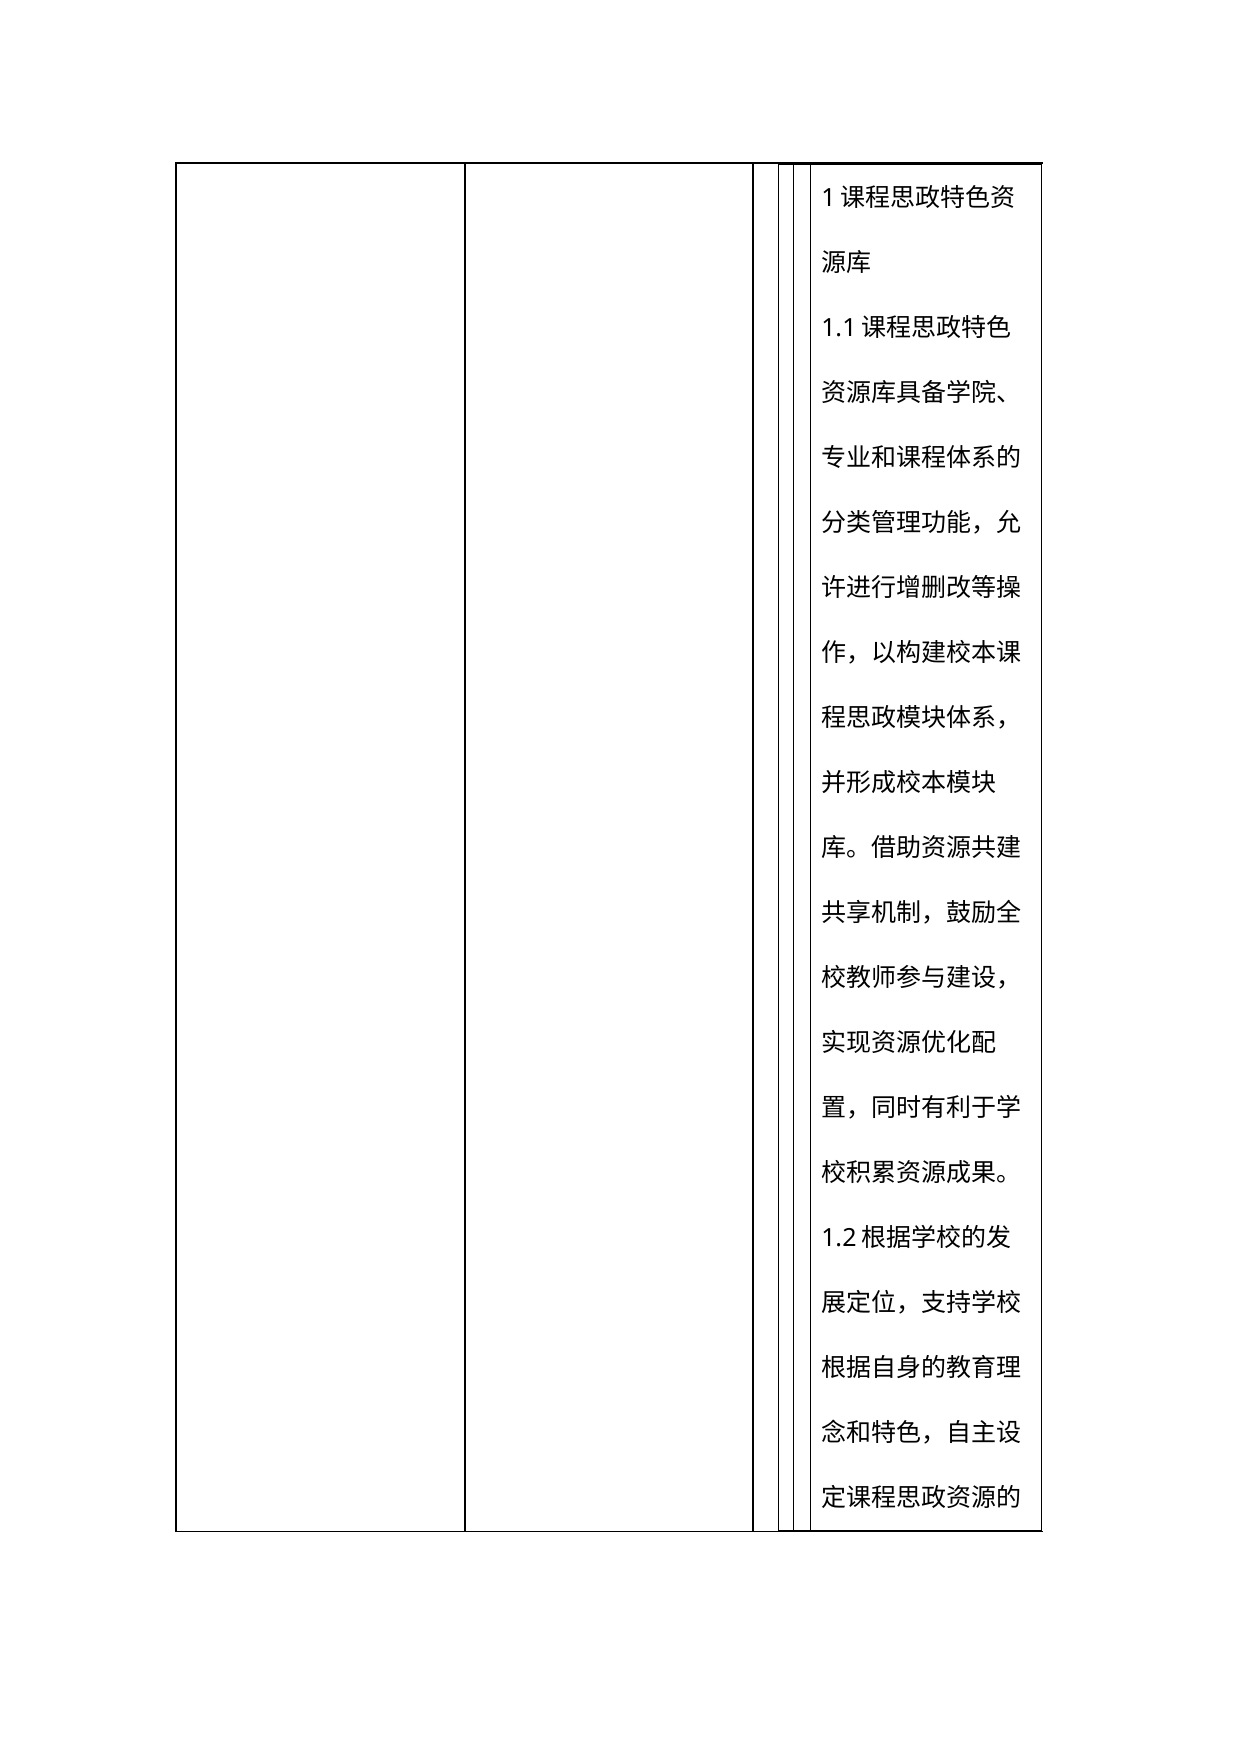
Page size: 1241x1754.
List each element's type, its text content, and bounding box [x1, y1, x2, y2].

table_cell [779, 165, 793, 1530]
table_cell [754, 164, 778, 1531]
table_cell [811, 165, 1041, 1530]
table_cell [466, 164, 752, 1531]
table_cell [794, 165, 810, 1530]
table_cell 1 [177, 164, 464, 1531]
